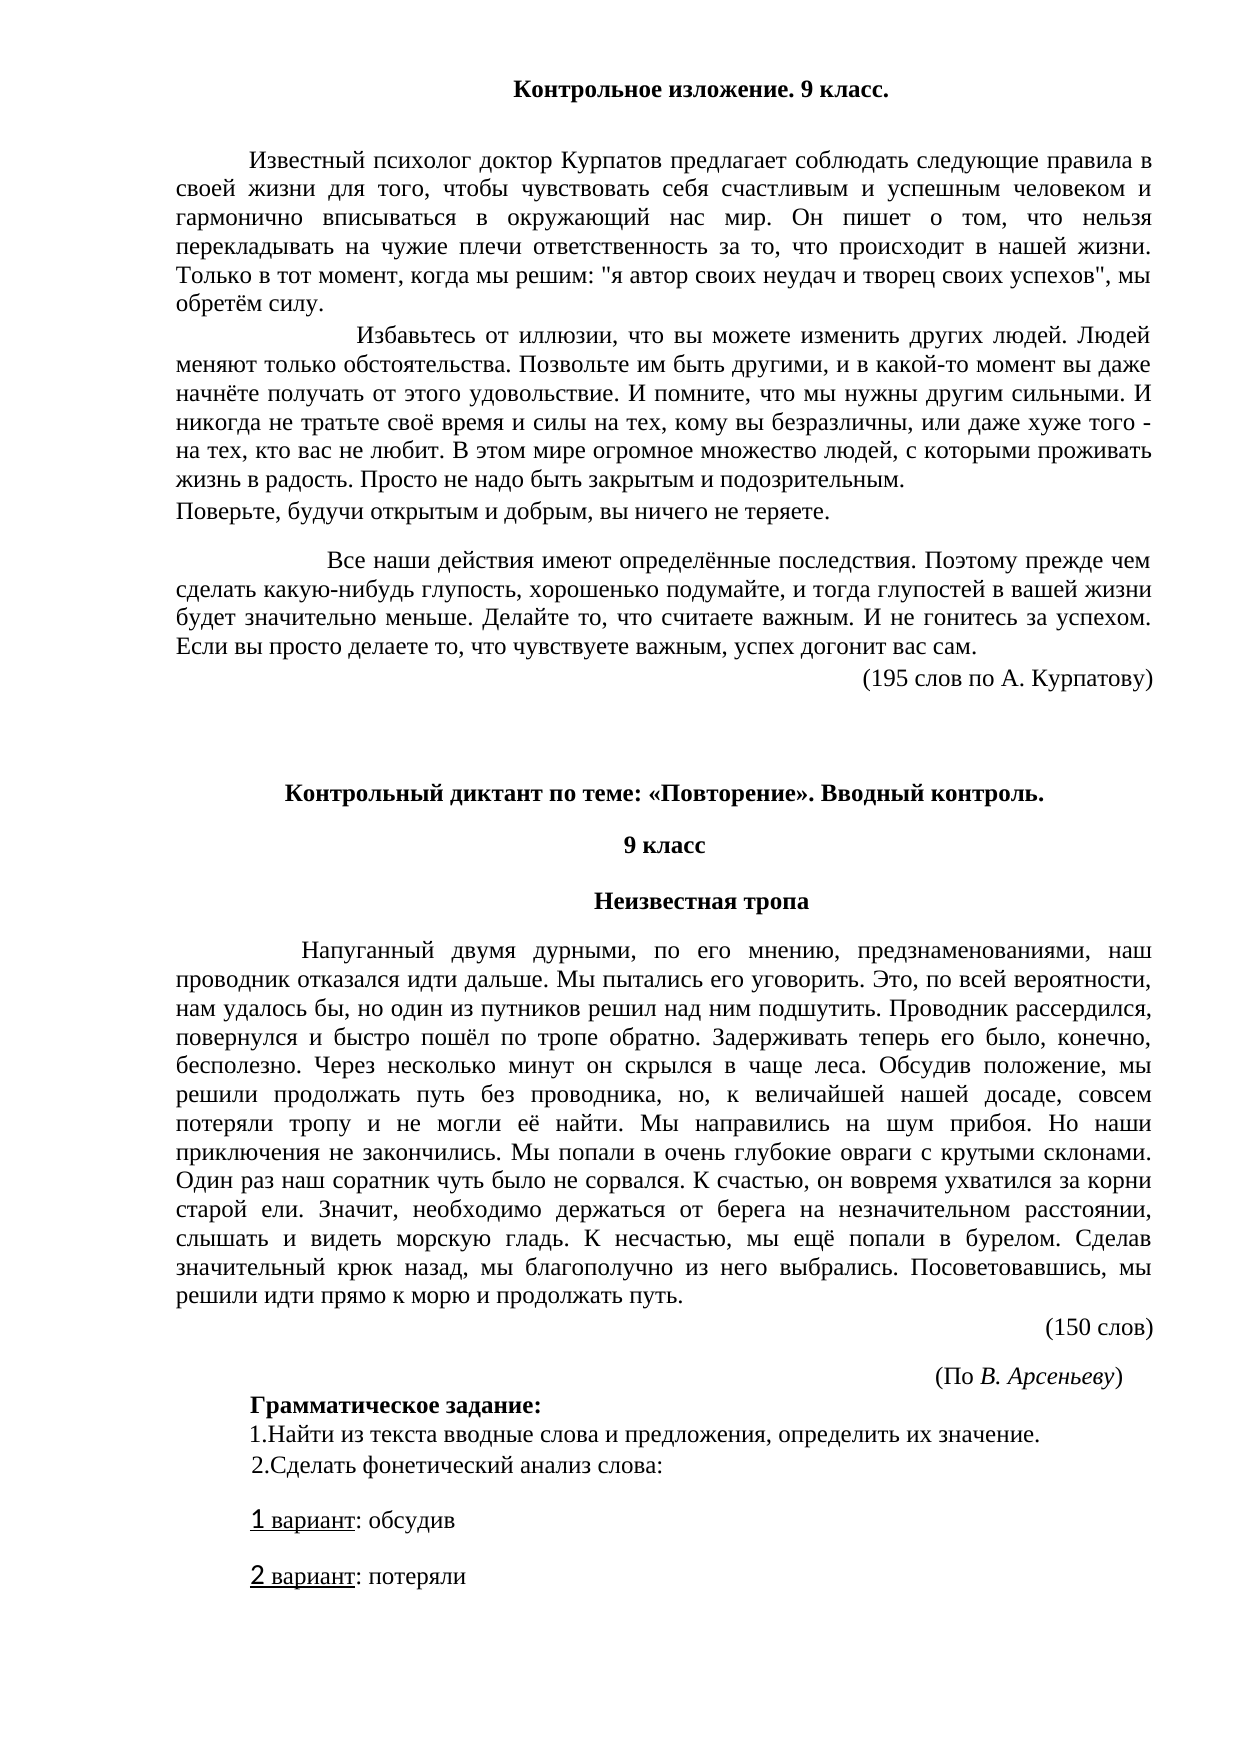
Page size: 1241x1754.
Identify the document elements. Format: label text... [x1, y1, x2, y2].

text Напуганный двумя дурными, по его мнению, предзнаменованиями, наш проводник отказался идти дальше. Мы пытались его уговорить. Это, по всей вероятности, нам удалось бы, но один из путников решил над ним подшутить. Проводник рассердился, повернулся и быстро пошёл по тропе обратно. Задерживать теперь его было, конечно, бесполезно. Через несколько минут он скрылся в чаще леса. Обсудив положение, мы решили продолжать путь без проводника, но, к величайшей нашей досаде, совсем потеряли тропу и не могли её найти. Мы направились на шум прибоя. Но наши приключения не закончились. Мы попали в очень глубокие овраги с крутыми склонами. Один раз наш соратник чуть было не сорвался. К счастью, он вовремя ухватился за корни старой ели. Значит, необходимо держаться от берега на незначительном расстоянии, слышать и видеть морскую гладь. К несчастью, мы ещё попали в бурелом. Сделав значительный крюк назад, мы благополучно из него выбрались. Посоветовавшись, мы решили идти прямо к морю и продолжать путь. [176, 935, 1153, 1309]
list вариант: обсудив [250, 1500, 1159, 1536]
text (195 слов по А. Курпатову) [177, 663, 1153, 692]
text Избавьтесь от иллюзии, что вы можете изменить других людей. Людей меняют только обстоятельства. Позвольте им быть другими, и в какой-то момент вы даже начнёте получать от этого удовольствие. И помните, что мы нужны другим сильными. И никогда не тратьте своё время и силы на тех, кому вы безразличны, или даже хуже того - на тех, кто вас не любит. В этом мире огромное множество людей, с которыми проживать жизнь в радость. Просто не надо быть закрытым и подозрительным. [176, 320, 1153, 493]
list вариант: потеряли [250, 1556, 1159, 1592]
text Контрольный диктант по теме: «Повторение». Вводный контроль. [244, 778, 1085, 807]
text Поверьте, будучи открытым и добрым, вы ничего не теряете. [176, 496, 1153, 525]
text Неизвестная тропа [244, 886, 1159, 915]
text Известный психолог доктор Курпатов предлагает соблюдать следующие правила в своей жизни для того, чтобы чувствовать себя счастливым и успешным человеком и гармонично вписываться в окружающий нас мир. Он пишет о том, что нельзя перекладывать на чужие плечи ответственность за то, что происходит в нашей жизни. Только в тот момент, когда мы решим: "я автор своих неудач и творец своих успехов", мы обретём силу. [176, 145, 1153, 317]
text (150 слов) [177, 1312, 1153, 1341]
text 2.Сделать фонетический анализ слова: [251, 1451, 1153, 1479]
text 1.Найти из текста вводные слова и предложения, определить их значение. [176, 1419, 1153, 1447]
text 9 класс [244, 830, 1085, 858]
text (По В. Арсеньеву) Грамматическое задание: [250, 1361, 1159, 1419]
text Контрольное изложение. 9 класс. [242, 74, 1159, 103]
text Все наши действия имеют определённые последствия. Поэтому прежде чем сделать какую-нибудь глупость, хорошенько подумайте, и тогда глупостей в вашей жизни будет значительно меньше. Делайте то, что считаете важным. И не гонитесь за успехом. Если вы просто делаете то, что чувствуете важным, успех догонит вас сам. [176, 545, 1153, 660]
